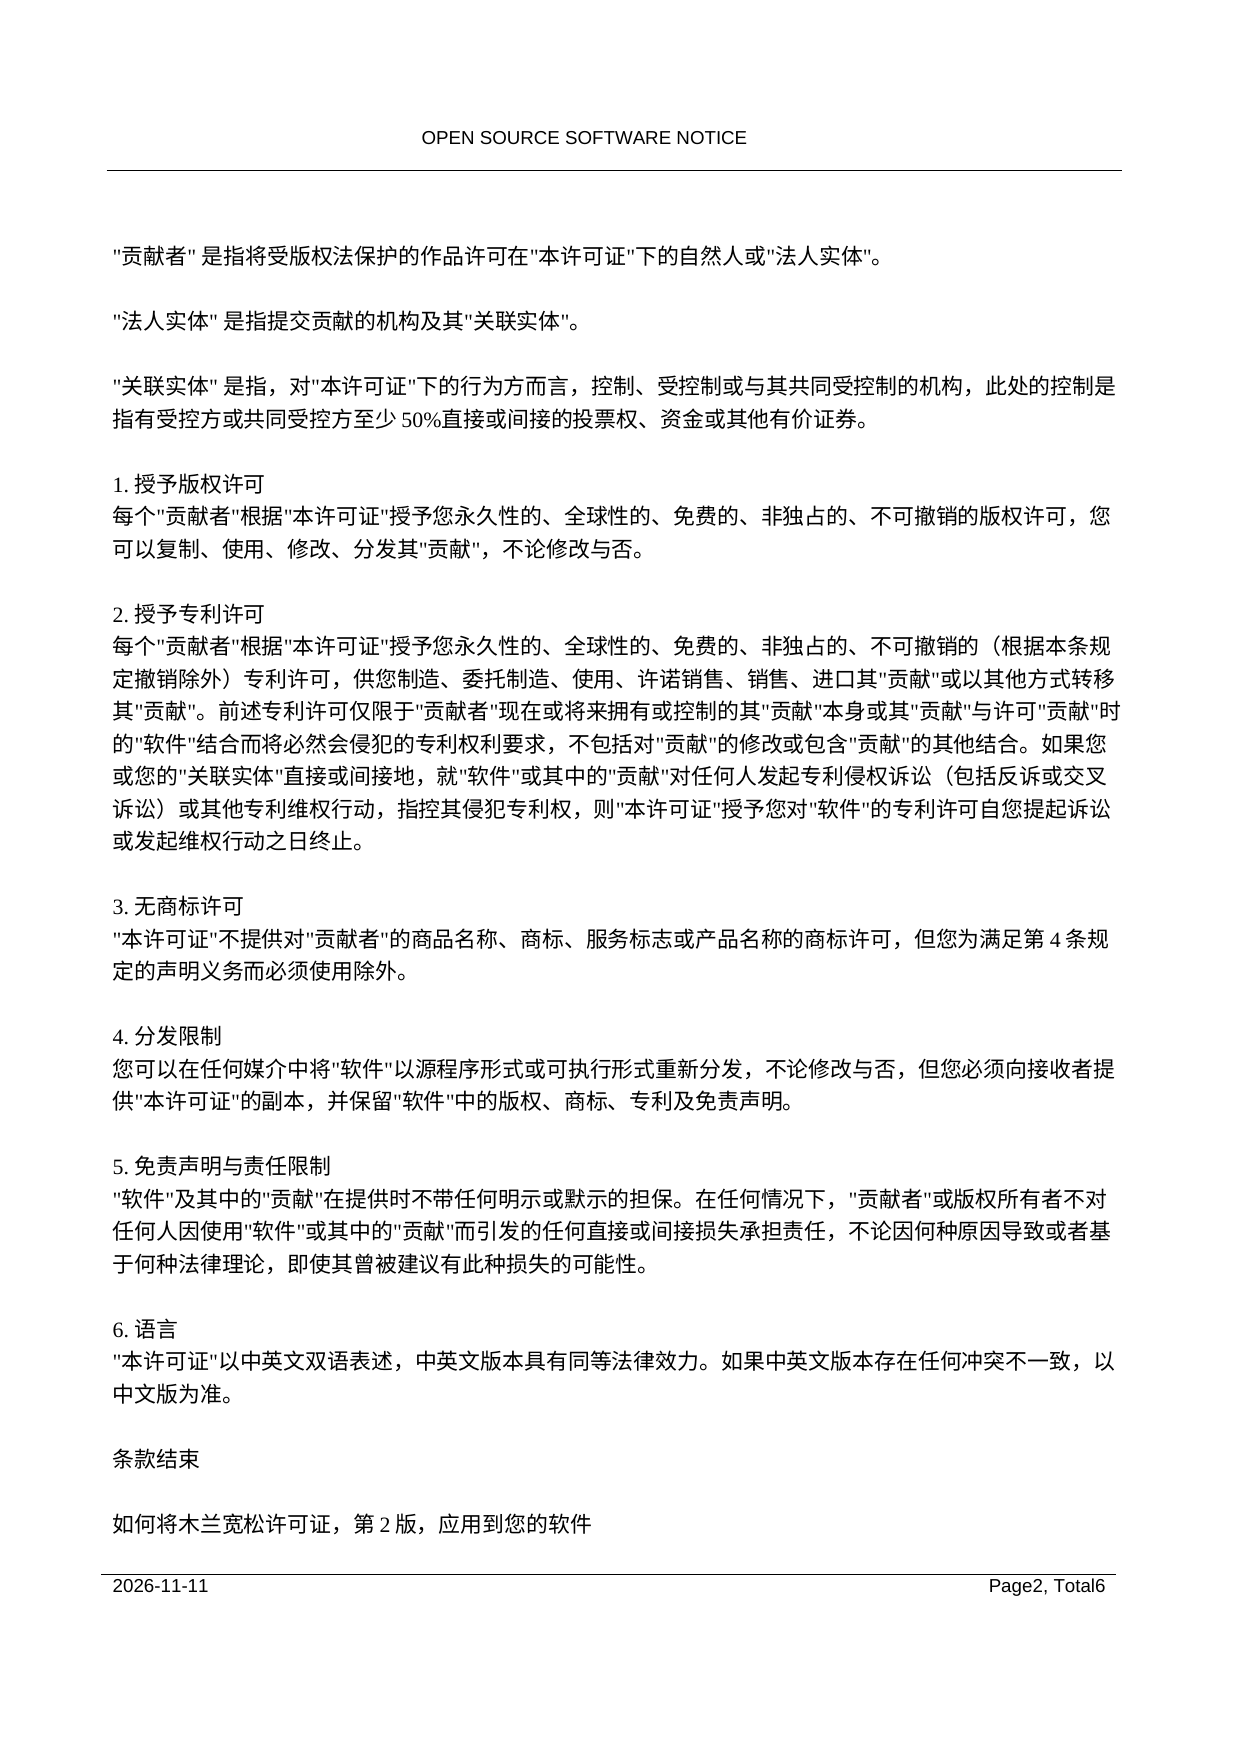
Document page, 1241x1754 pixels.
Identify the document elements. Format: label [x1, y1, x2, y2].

text [112, 206, 1128, 1539]
